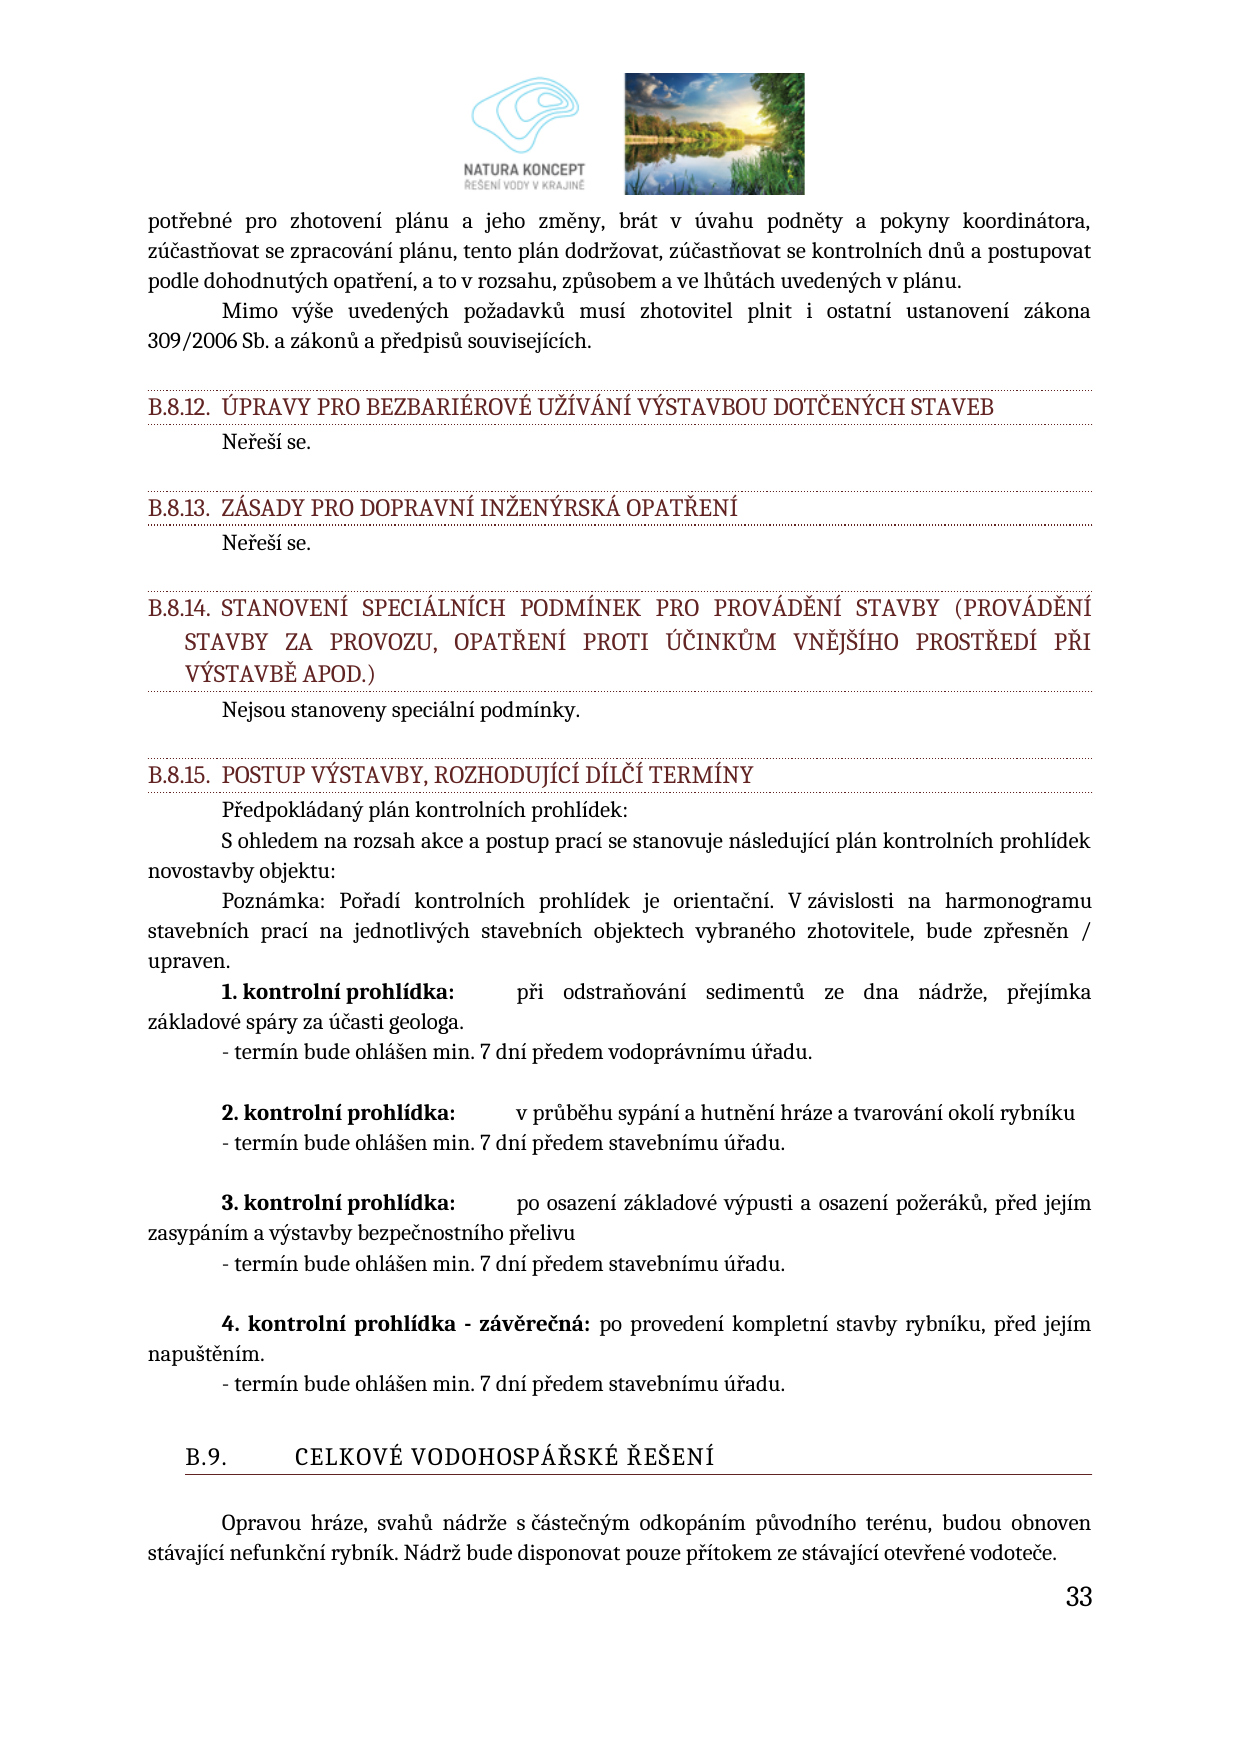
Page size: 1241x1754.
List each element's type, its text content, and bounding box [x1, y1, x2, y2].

subtitle postup výstavby, rozhodující dílčí termíny [148, 758, 1092, 793]
text - termín bude ohlášen min. 7 dní předem stavebnímu úřadu. [148, 1371, 1092, 1398]
subtitle zásady pro dopravní inženýrská opatření [148, 491, 1092, 526]
text Mimo výše uvedených požadavků musí zhotovitel plnit i ostatní ustanovení zákona 309/2006 Sb. a zákonů a předpisů souvisejících. [148, 298, 1092, 355]
text Opravou hráze, svahů nádrže s částečným odkopáním původního terénu, budou obnoven stávající nefunkční rybník. Nádrž bude disponovat pouze přítokem ze stávající otevřené vodoteče. [148, 1509, 1092, 1566]
text 3. kontrolní prohlídka: po osazení základové výpusti a osazení požeráků, před jejím zasypáním a výstavby bezpečnostního přelivu [148, 1190, 1092, 1247]
text 2. kontrolní prohlídka: v průběhu sypání a hutnění hráze a tvarování okolí rybníku [148, 1099, 1092, 1126]
text 1. kontrolní prohlídka: při odstraňování sedimentů ze dna nádrže, přejímka základové spáry za účasti geologa. [148, 978, 1092, 1035]
subtitle úpravy pro bezbariérové užívání výstavbou dotčených staveb [148, 390, 1092, 425]
text Neřeší se. [148, 530, 1092, 556]
text 4. kontrolní prohlídka - závěrečná: po provedení kompletní stavby rybníku, před jejím napuštěním. [148, 1311, 1092, 1367]
text S ohledem na rozsah akce a postup prací se stanovuje následující plán kontrolních prohlídek novostavby objektu: [148, 827, 1092, 884]
text Neřeší se. [148, 429, 1092, 455]
text - termín bude ohlášen min. 7 dní předem stavebnímu úřadu. [148, 1129, 1092, 1156]
picture [453, 73, 805, 195]
subtitle celkové vodohospářské řešení [185, 1443, 1092, 1474]
text Předpokládaný plán kontrolních prohlídek: [148, 797, 1092, 824]
text Nejsou stanoveny speciální podmínky. [148, 697, 1092, 723]
text - termín bude ohlášen min. 7 dní předem vodoprávnímu úřadu. [148, 1039, 1092, 1065]
text - termín bude ohlášen min. 7 dní předem stavebnímu úřadu. [148, 1250, 1092, 1277]
subtitle stanovení speciálních podmínek pro provádění stavby (provádění stavby za provozu, opatření proti účinkům vnějšího prostředí při výstavbě apod.) [148, 591, 1092, 692]
text Poznámka: Pořadí kontrolních prohlídek je orientační. V závislosti na harmonogramu stavebních prací na jednotlivých stavebních objektech vybraného zhotovitele, bude zpřesněn / upraven. [148, 888, 1092, 975]
